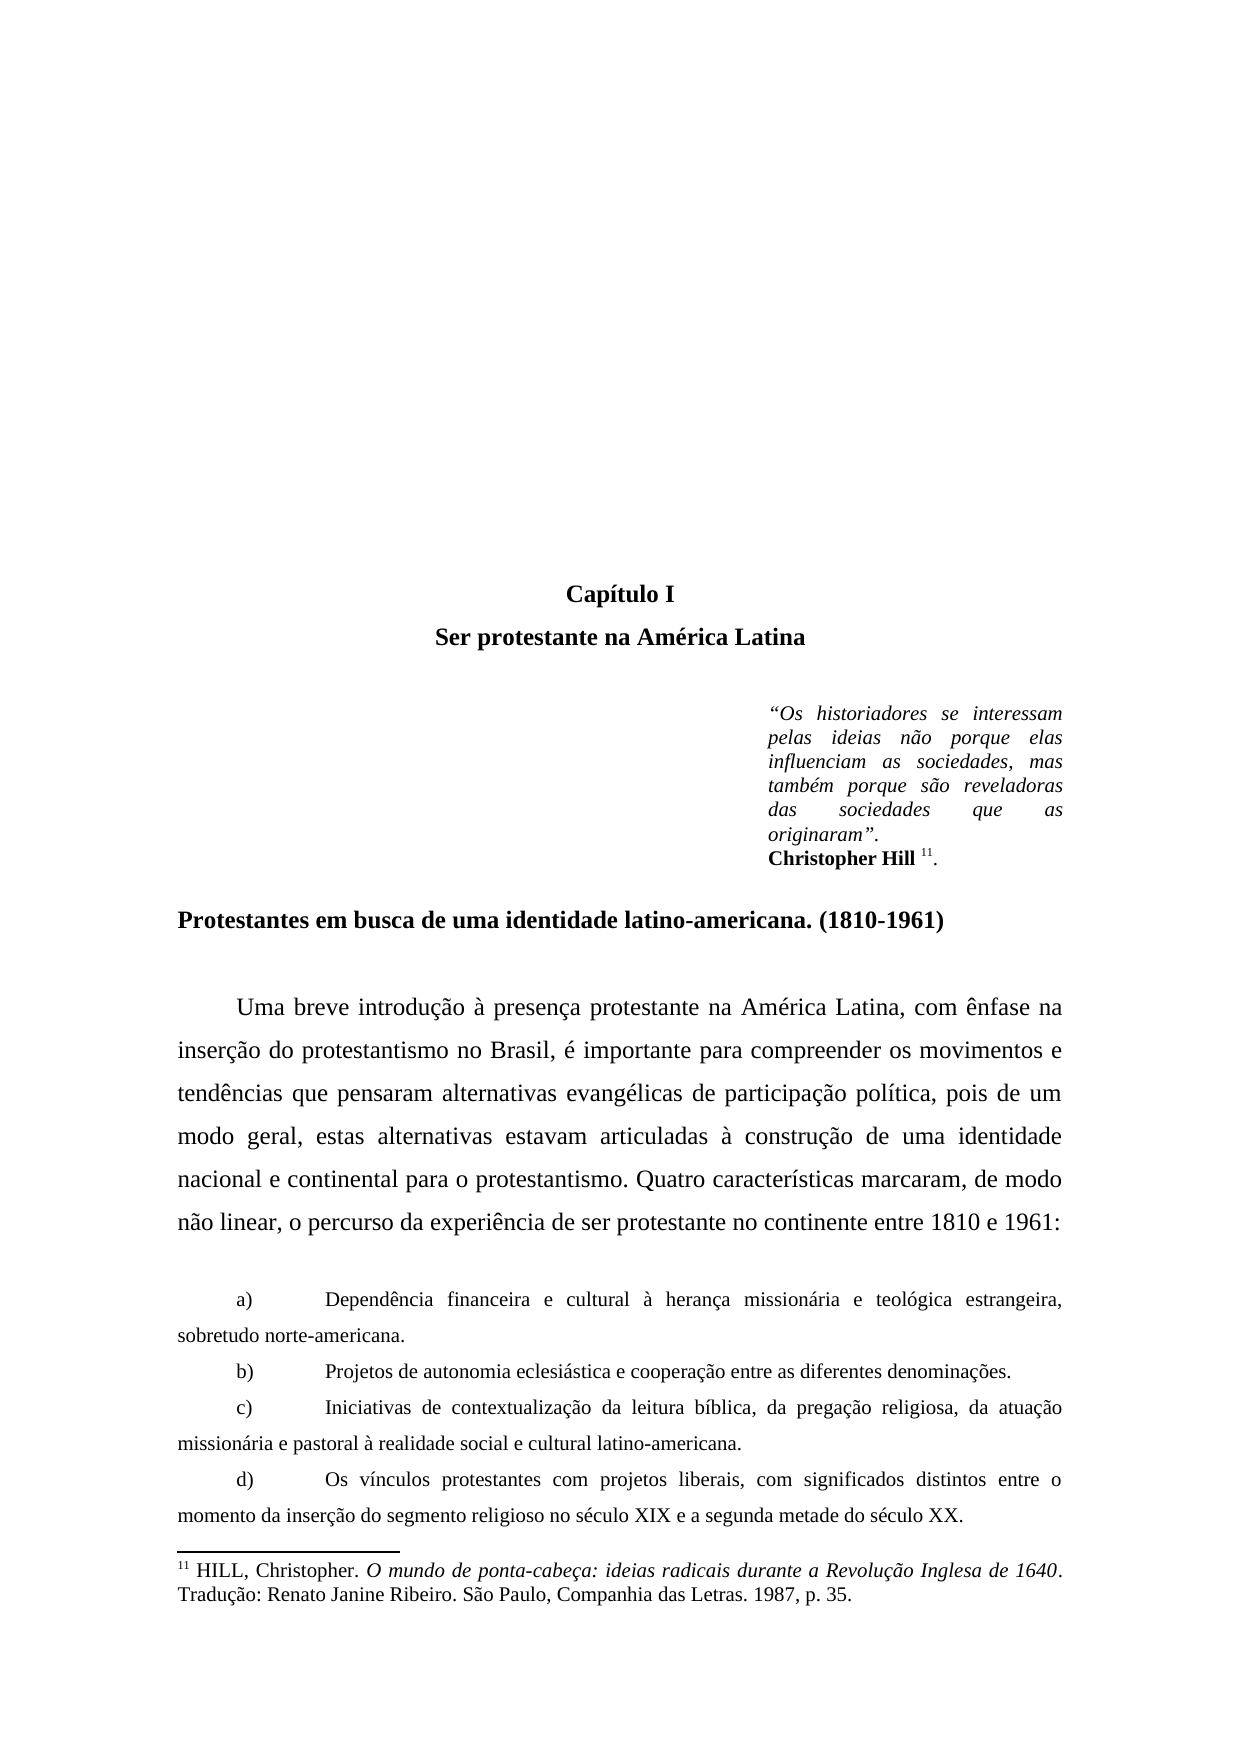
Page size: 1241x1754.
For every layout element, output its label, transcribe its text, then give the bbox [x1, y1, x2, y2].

text Christopher Hill . [768, 846, 1063, 869]
list Projetos de autonomia eclesiástica e cooperação entre as diferentes denominações. [177, 1359, 1063, 1383]
text “Os historiadores se interessam pelas ideias não porque elas influenciam as sociedades, mas também porque são reveladoras das sociedades que as originaram”. [768, 701, 1063, 846]
list Iniciativas de contextualização da leitura bíblica, da pregação religiosa, da atuação missionária e pastoral à realidade social e cultural latino-americana. [177, 1395, 1063, 1455]
text Protestantes em busca de uma identidade latino-americana. (1810-1961) [177, 906, 1063, 934]
list Dependência financeira e cultural à herança missionária e teológica estrangeira, sobretudo norte-americana. [177, 1287, 1063, 1347]
text Ser protestante na América Latina [177, 622, 1063, 651]
text Uma breve introdução à presença protestante na América Latina, com ênfase na inserção do protestantismo no Brasil, é importante para compreender os movimentos e tendências que pensaram alternativas evangélicas de participação política, pois de um modo geral, estas alternativas estavam articuladas à construção de uma identidade nacional e continental para o protestantismo. Quatro características marcaram, de modo não linear, o percurso da experiência de ser protestante no continente entre 1810 e 1961: [177, 992, 1063, 1236]
list Os vínculos protestantes com projetos liberais, com significados distintos entre o momento da inserção do segmento religioso no século XIX e a segunda metade do século XX. [177, 1467, 1063, 1527]
text Capítulo I [177, 579, 1063, 608]
